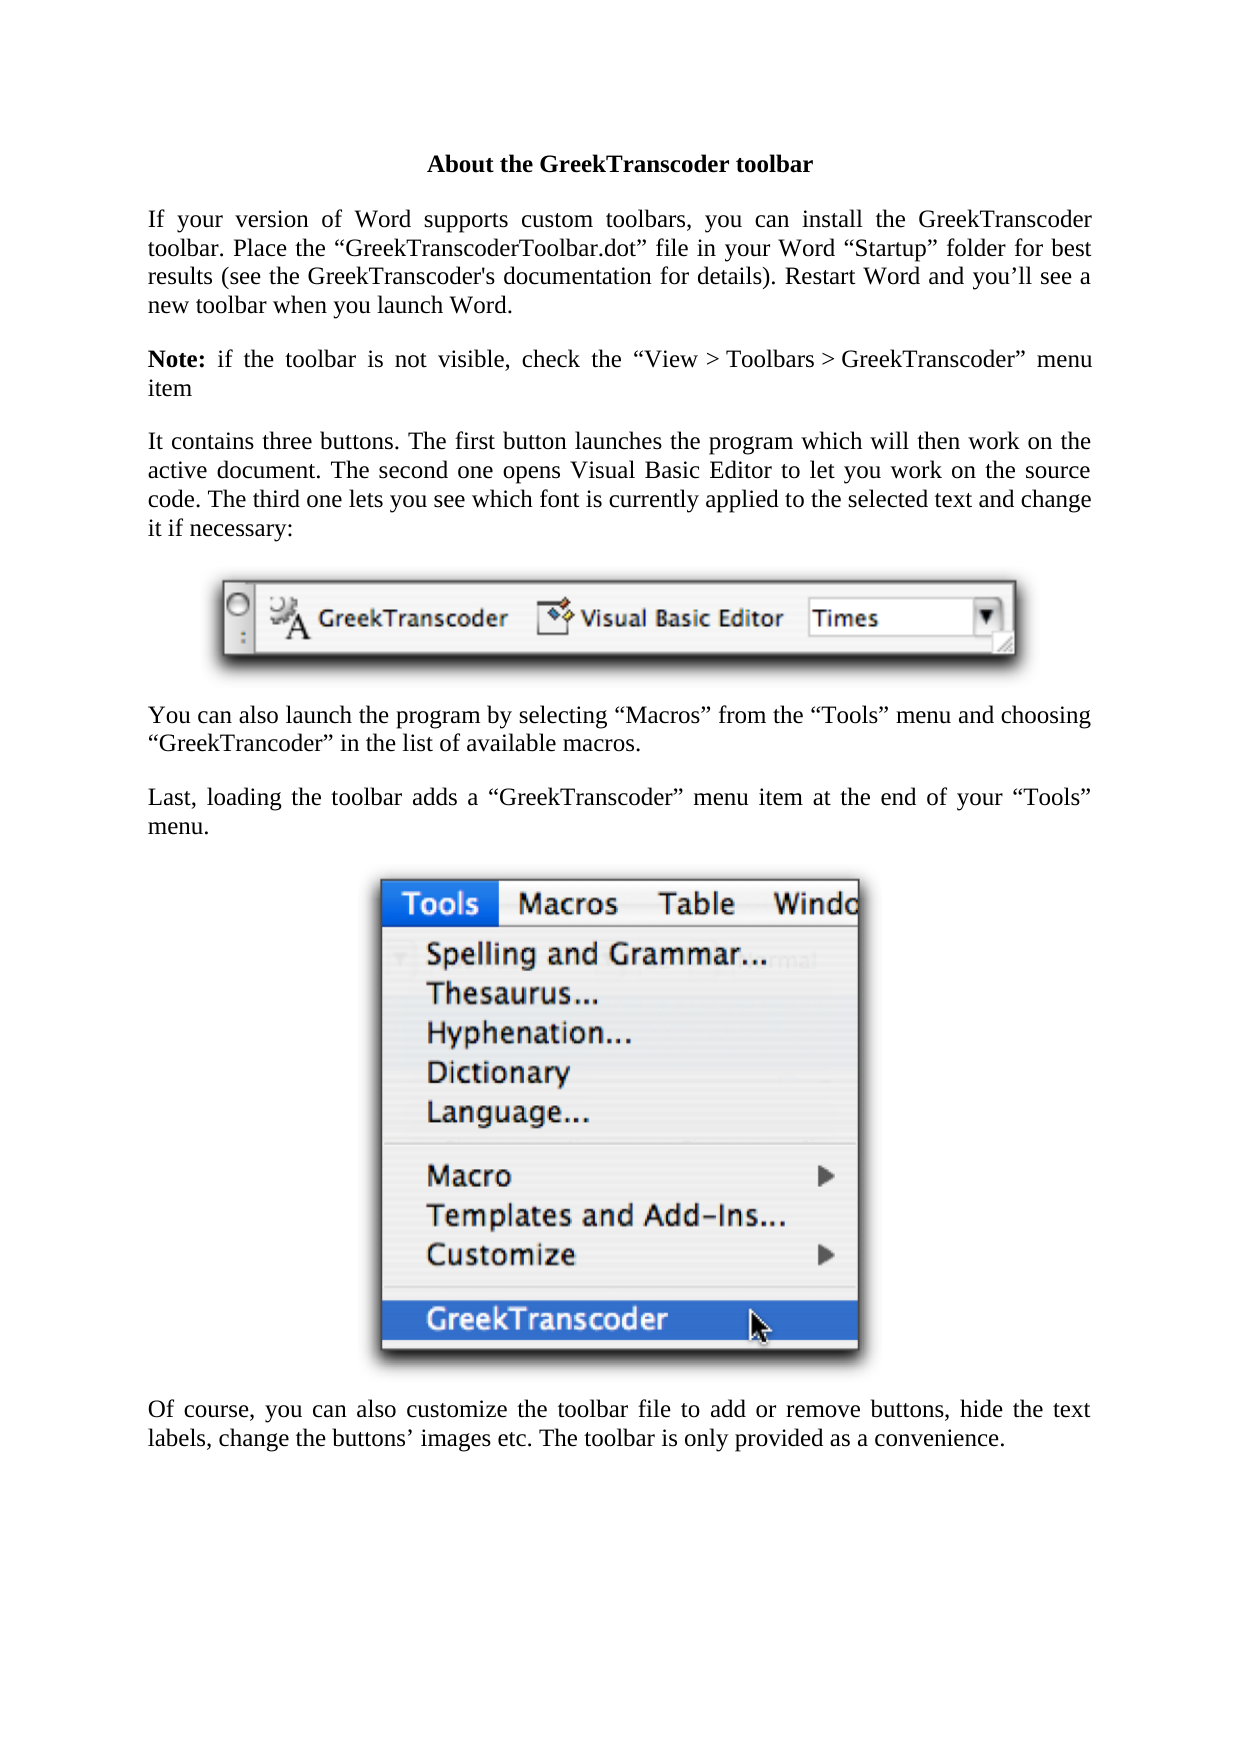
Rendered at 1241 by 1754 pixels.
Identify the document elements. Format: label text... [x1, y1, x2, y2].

text Last, loading the toolbar adds a “GreekTranscoder” menu item at the end of your “Tools” menu. [148, 782, 1093, 840]
text Note: if the toolbar is not visible, check the “View > Toolbars > GreekTranscoder” menu item [148, 344, 1093, 401]
text It contains three buttons. The first button launches the program which will then work on the active document. The second one opens Visual Basic Editor to let you work on the source code. The third one lets you see which font is currently applied to the selected text and change it if necessary: [148, 426, 1093, 541]
picture [357, 864, 883, 1382]
picture [200, 566, 1040, 688]
text If your version of Word supports custom toolbars, you can install the GreekTranscoder toolbar. Place the “GreekTranscoderToolbar.dot” file in your Word “Startup” folder for best results (see the GreekTranscoder's documentation for details). Restart Word and you’ll see a new toolbar when you launch Word. [148, 204, 1093, 319]
text You can also launch the program by selecting “Macros” from the “Tools” menu and choosing “GreekTrancoder” in the list of available macros. [148, 700, 1093, 757]
text Of course, you can also customize the toolbar file to add or remove buttons, hide the text labels, change the buttons’ images etc. The toolbar is only provided as a convenience. [148, 1394, 1093, 1451]
subtitle About the GreekTranscoder toolbar [148, 148, 1093, 179]
